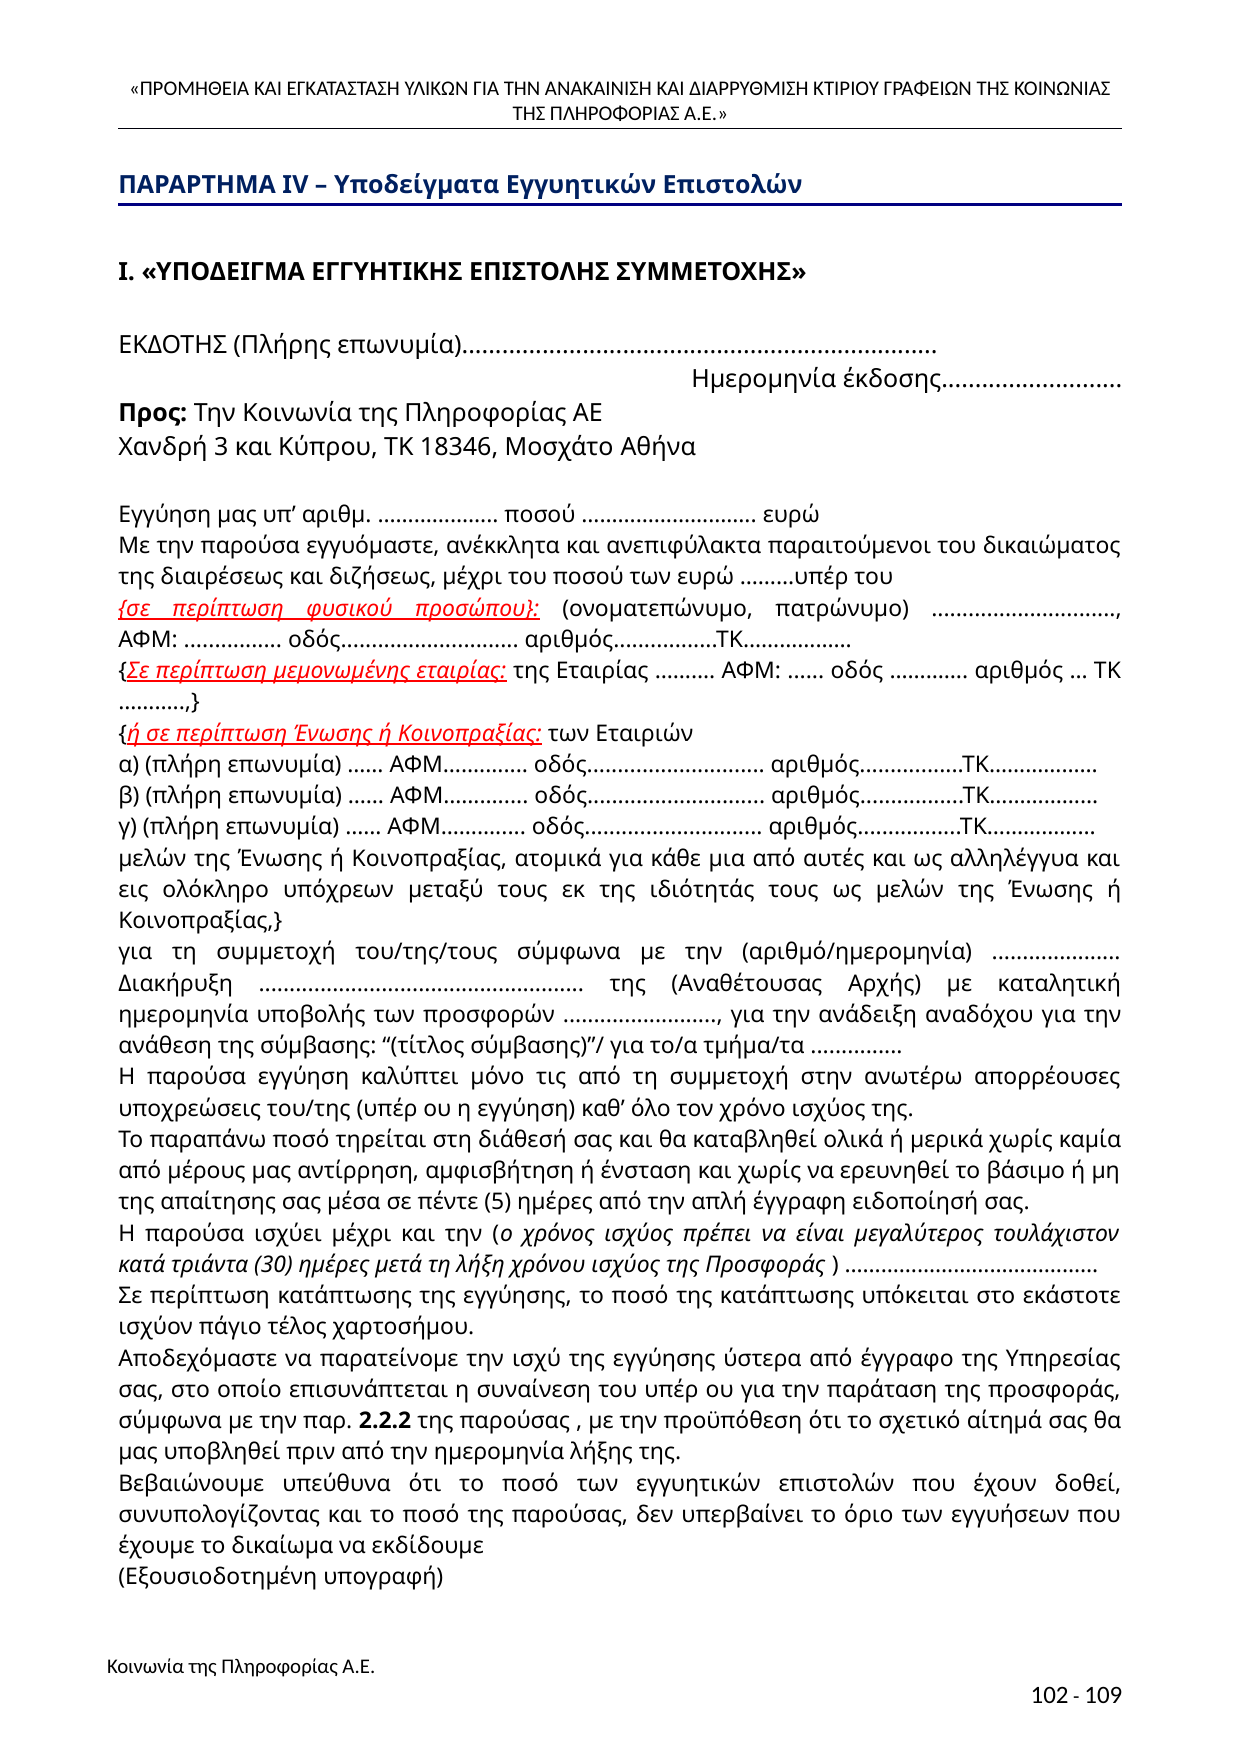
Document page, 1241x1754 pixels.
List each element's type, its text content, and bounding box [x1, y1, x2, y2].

text για τη συμμετοχή του/της/τους σύμφωνα με την (αριθμό/ημερομηνία) ..................... Διακήρυξη ..................................................... της (Αναθέτουσας Αρχής) με καταλητική ημερομηνία υποβολής των προσφορών ........................., για την ανάδειξη αναδόχου για την ανάθεση της σύμβασης: “(τίτλος σύμβασης)”/ για το/α τμήμα/τα ............... [118, 935, 1122, 1060]
text Χανδρή 3 και Κύπρου, ΤΚ 18346, Μοσχάτο Αθήνα [118, 429, 1122, 463]
subtitle ΠΑΡΑΡΤΗΜΑ ΙV – Υποδείγματα Εγγυητικών Επιστολών [118, 166, 1122, 203]
text Αποδεχόμαστε να παρατείνομε την ισχύ της εγγύησης ύστερα από έγγραφο της Υπηρεσίας σας, στο οποίο επισυνάπτεται η συναίνεση του υπέρ ου για την παράταση της προσφοράς, σύμφωνα με την παρ. 2.2.2 της παρούσας , με την προϋπόθεση ότι το σχετικό αίτημά σας θα μας υποβληθεί πριν από την ημερομηνία λήξης της. [118, 1341, 1122, 1466]
text μελών της Ένωσης ή Κοινοπραξίας, ατομικά για κάθε μια από αυτές και ως αλληλέγγυα και εις ολόκληρο υπόχρεων μεταξύ τους εκ της ιδιότητάς τους ως μελών της Ένωσης ή Κοινοπραξίας,} [118, 841, 1122, 935]
text Εγγύηση μας υπ’ αριθμ. ……………….. ποσού ………………….……. ευρώ [118, 498, 1122, 529]
text {σε περίπτωση φυσικού προσώπου}: (ονοματεπώνυμο, πατρώνυμο) .............................., ΑΦΜ: ................ οδός............................. αριθμός.................ΤΚ……………… [118, 591, 1122, 654]
text β) (πλήρη επωνυμία) …… ΑΦΜ…….….... οδός............................. αριθμός.................ΤΚ……………… [118, 779, 1122, 810]
text Το παραπάνω ποσό τηρείται στη διάθεσή σας και θα καταβληθεί ολικά ή μερικά χωρίς καμία από μέρους μας αντίρρηση, αμφισβήτηση ή ένσταση και χωρίς να ερευνηθεί το βάσιμο ή μη της απαίτησης σας μέσα σε πέντε (5) ημέρες από την απλή έγγραφη ειδοποίησή σας. [118, 1123, 1122, 1216]
text {ή σε περίπτωση Ένωσης ή Κοινοπραξίας: των Εταιριών [118, 716, 1122, 748]
text (Εξουσιοδοτημένη υπογραφή) [118, 1560, 1122, 1591]
text γ) (πλήρη επωνυμία) …… ΑΦΜ…….….... οδός............................. αριθμός.................ΤΚ……………… [118, 810, 1122, 841]
text {Σε περίπτωση μεμονωμένης εταιρίας: της Εταιρίας ………. ΑΦΜ: ...... οδός …………. αριθμός … ΤΚ ………..,} [118, 654, 1122, 716]
text Σε περίπτωση κατάπτωσης της εγγύησης, το ποσό της κατάπτωσης υπόκειται στο εκάστοτε ισχύον πάγιο τέλος χαρτοσήμου. [118, 1279, 1122, 1341]
text α) (πλήρη επωνυμία) …… ΑΦΜ…….….... οδός............................. αριθμός.................ΤΚ……………… [118, 748, 1122, 779]
text Βεβαιώνουμε υπεύθυνα ότι το ποσό των εγγυητικών επιστολών που έχουν δοθεί, συνυπολογίζοντας και το ποσό της παρούσας, δεν υπερβαίνει το όριο των εγγυήσεων που έχουμε το δικαίωμα να εκδίδουμε [118, 1466, 1122, 1560]
text Με την παρούσα εγγυόμαστε, ανέκκλητα και ανεπιφύλακτα παραιτούμενοι του δικαιώματος της διαιρέσεως και διζήσεως, μέχρι του ποσού των ευρώ ………υπέρ του [118, 529, 1122, 591]
text Η παρούσα ισχύει μέχρι και την (ο χρόνος ισχύος πρέπει να είναι μεγαλύτερος τουλάχιστον κατά τριάντα (30) ημέρες μετά τη λήξη χρόνου ισχύος της Προσφοράς ) …………………………………… [118, 1216, 1122, 1279]
text Προς: Την Κοινωνία της Πληροφορίας ΑΕ [118, 394, 1122, 429]
text Ημερομηνία έκδοσης........................... [118, 361, 1122, 394]
text ΕΚΔΟΤΗΣ (Πλήρης επωνυμία)....................................................................... [118, 326, 1122, 361]
text Η παρούσα εγγύηση καλύπτει μόνο τις από τη συμμετοχή στην ανωτέρω απορρέουσες υποχρεώσεις του/της (υπέρ ου η εγγύηση) καθ’ όλο τον χρόνο ισχύος της. [118, 1060, 1122, 1123]
text Ι. «ΥΠΟΔΕΙΓΜΑ ΕΓΓΥΗΤΙΚΗΣ ΕΠΙΣΤΟΛΗΣ ΣΥΜΜΕΤΟΧΗΣ» [118, 253, 1123, 287]
